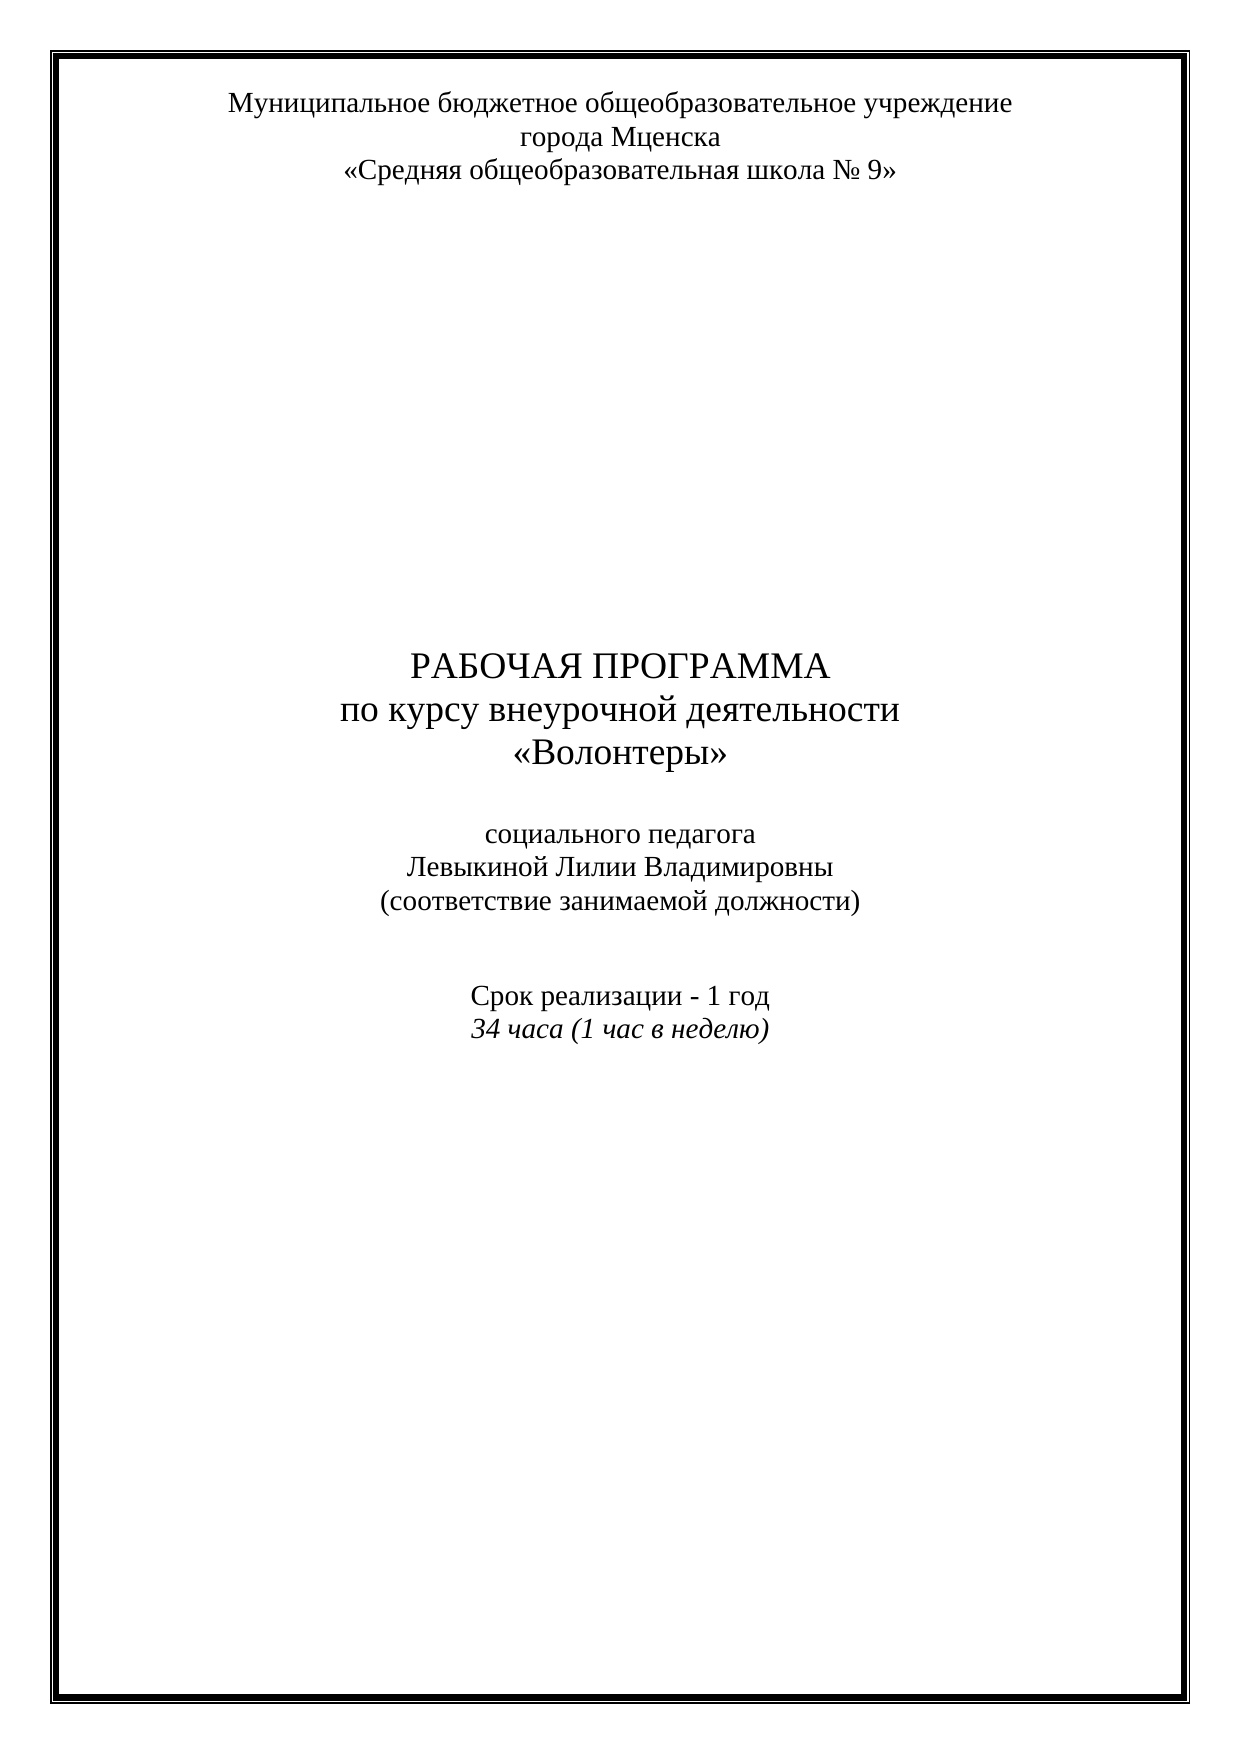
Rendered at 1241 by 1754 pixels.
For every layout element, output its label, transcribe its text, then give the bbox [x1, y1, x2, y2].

text Срок реализации - 1 год [74, 978, 1166, 1012]
text социального педагога [74, 816, 1166, 849]
text города Мценска [74, 119, 1166, 152]
text Муниципальное бюджетное общеобразовательное учреждение [74, 85, 1166, 119]
text Левыкиной Лилии Владимировны [74, 849, 1166, 883]
text 34 часа (1 час в неделю) [74, 1012, 1166, 1045]
text по курсу внеурочной деятельности [74, 686, 1166, 729]
text РАБОЧАЯ ПРОГРАММА [74, 643, 1166, 686]
text «Средняя общеобразовательная школа № 9» [74, 152, 1166, 186]
text (соответствие занимаемой должности) [74, 883, 1166, 916]
text «Волонтеры» [74, 729, 1166, 773]
